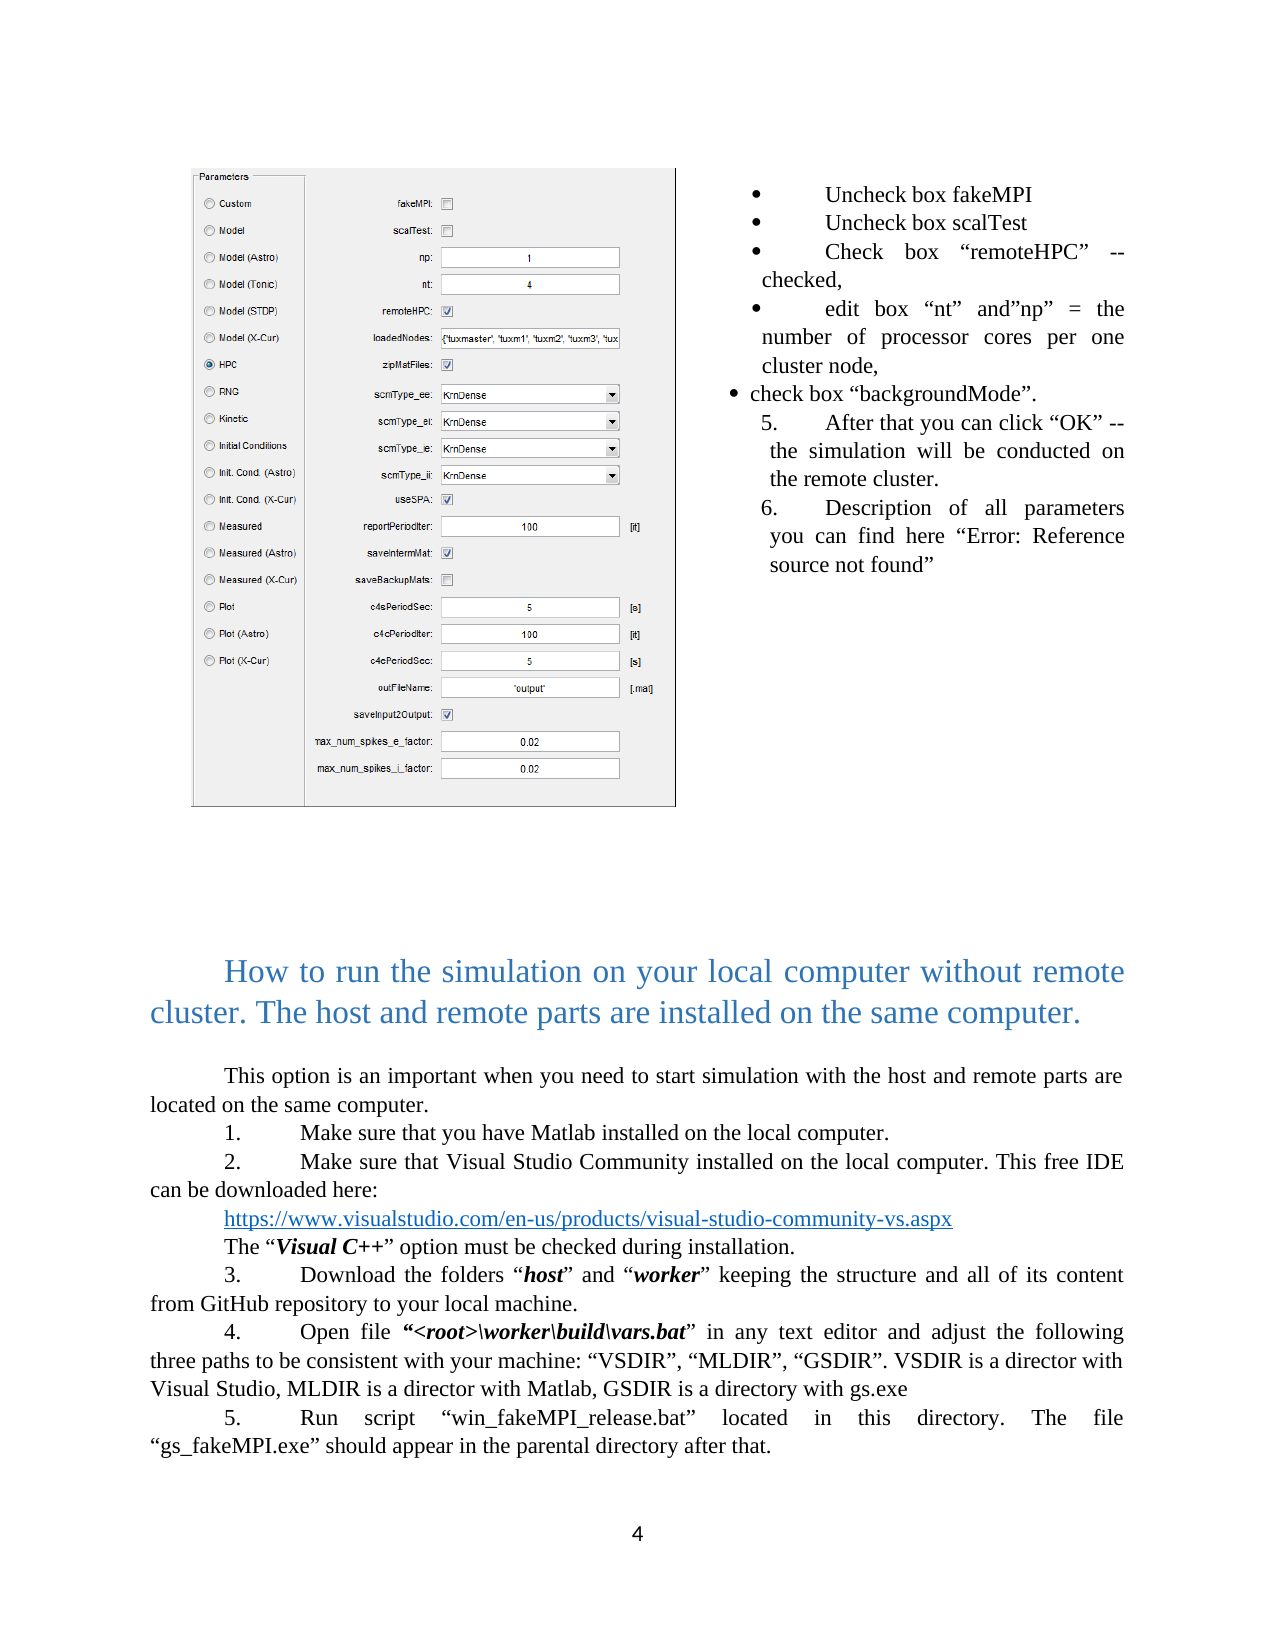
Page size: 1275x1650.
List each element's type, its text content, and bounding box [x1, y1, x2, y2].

picture [191, 168, 676, 807]
list Open file “<root>\worker\build\vars.bat” in any text editor and adjust the following three paths to be consistent with your machine: “VSDIR”, “MLDIR”, “GSDIR”. VSDIR is a director with Visual Studio, MLDIR is a director with Matlab, GSDIR is a directory with gs.exe [150, 1318, 1125, 1402]
list After that you can click “OK” -- the simulation will be conducted on the remote cluster. [676, 408, 1125, 492]
text This option is an important when you need to start simulation with the host and remote parts are located on the same computer. [150, 1062, 1125, 1117]
subtitle How to run the simulation on your local computer without remote cluster. The host and remote parts are installed on the same computer. [150, 951, 1125, 1031]
list Check box “remoteHPC” -- checked, [676, 238, 1125, 293]
list Download the folders “host” and “worker” keeping the structure and all of its content from GitHub repository to your local machine. [150, 1262, 1125, 1316]
list Make sure that Visual Studio Community installed on the local computer. This free IDE can be downloaded here: [150, 1148, 1125, 1203]
list check box “backgroundMode”. [676, 380, 1125, 406]
list Uncheck box fakeMPI [676, 181, 1125, 207]
list The “Visual C++” option must be checked during installation. [150, 1233, 1125, 1259]
list edit box “nt” and”np” = the number of processor cores per one cluster node, [676, 295, 1125, 378]
list https://www.visualstudio.com/en-us/products/visual-studio-community-vs.aspx [150, 1205, 1125, 1231]
list Run script “win_fakeMPI_release.bat” located in this directory. The file “gs_fakeMPI.exe” should appear in the parental directory after that. [150, 1404, 1125, 1458]
list Uncheck box scalTest [676, 209, 1125, 236]
list Make sure that you have Matlab installed on the local computer. [150, 1119, 1125, 1146]
